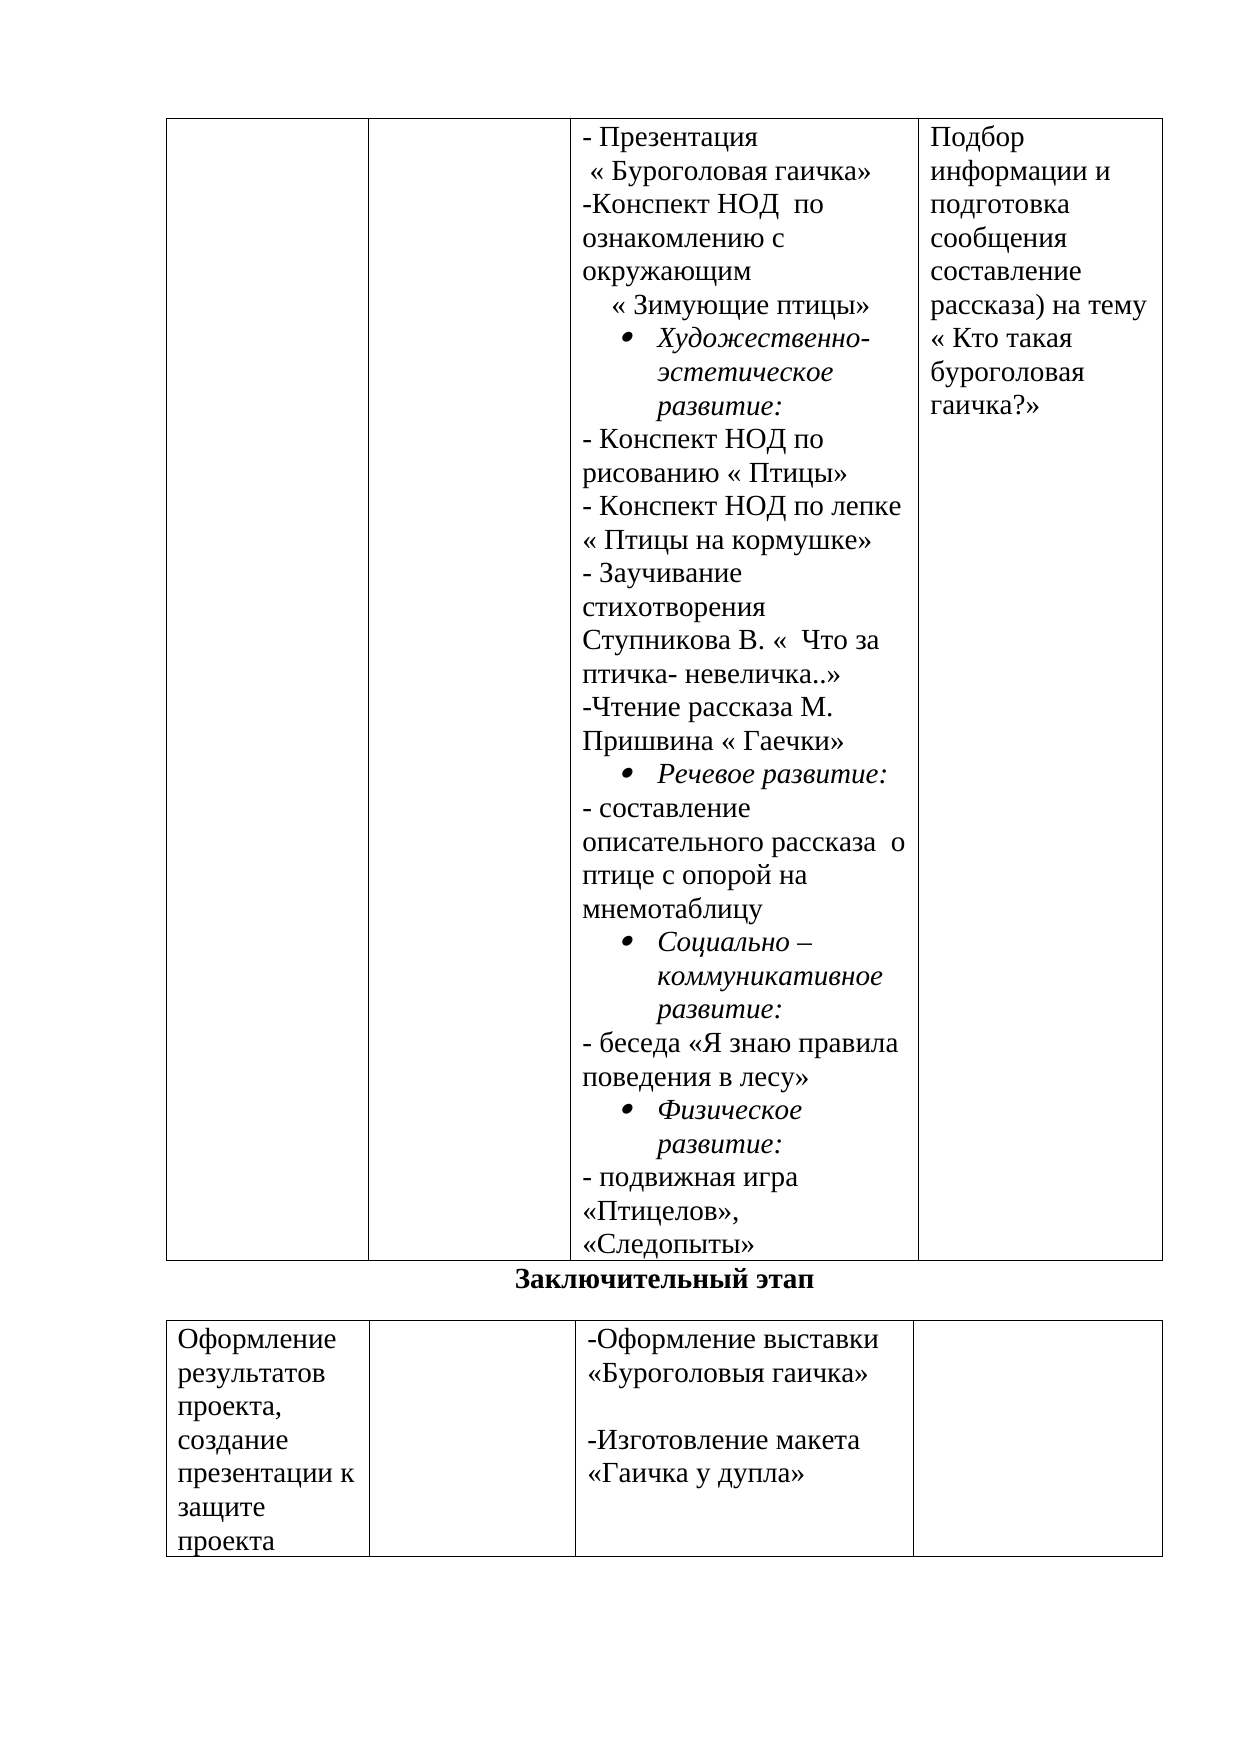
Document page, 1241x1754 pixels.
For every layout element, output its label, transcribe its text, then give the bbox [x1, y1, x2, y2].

table_header [914, 1321, 1162, 1556]
table_header Оформление результатов проекта, создание презентации к защите проекта [167, 1321, 369, 1556]
table_header [370, 1321, 575, 1556]
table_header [919, 119, 1162, 1260]
table_header [369, 119, 570, 1260]
text Заключительный этап [177, 1261, 1152, 1294]
table_header [167, 119, 368, 1260]
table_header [571, 119, 918, 1260]
table_header -Оформление выставки «Буроголовыя гаичка» -Изготовление макета «Гаичка у дупла» [576, 1321, 913, 1556]
